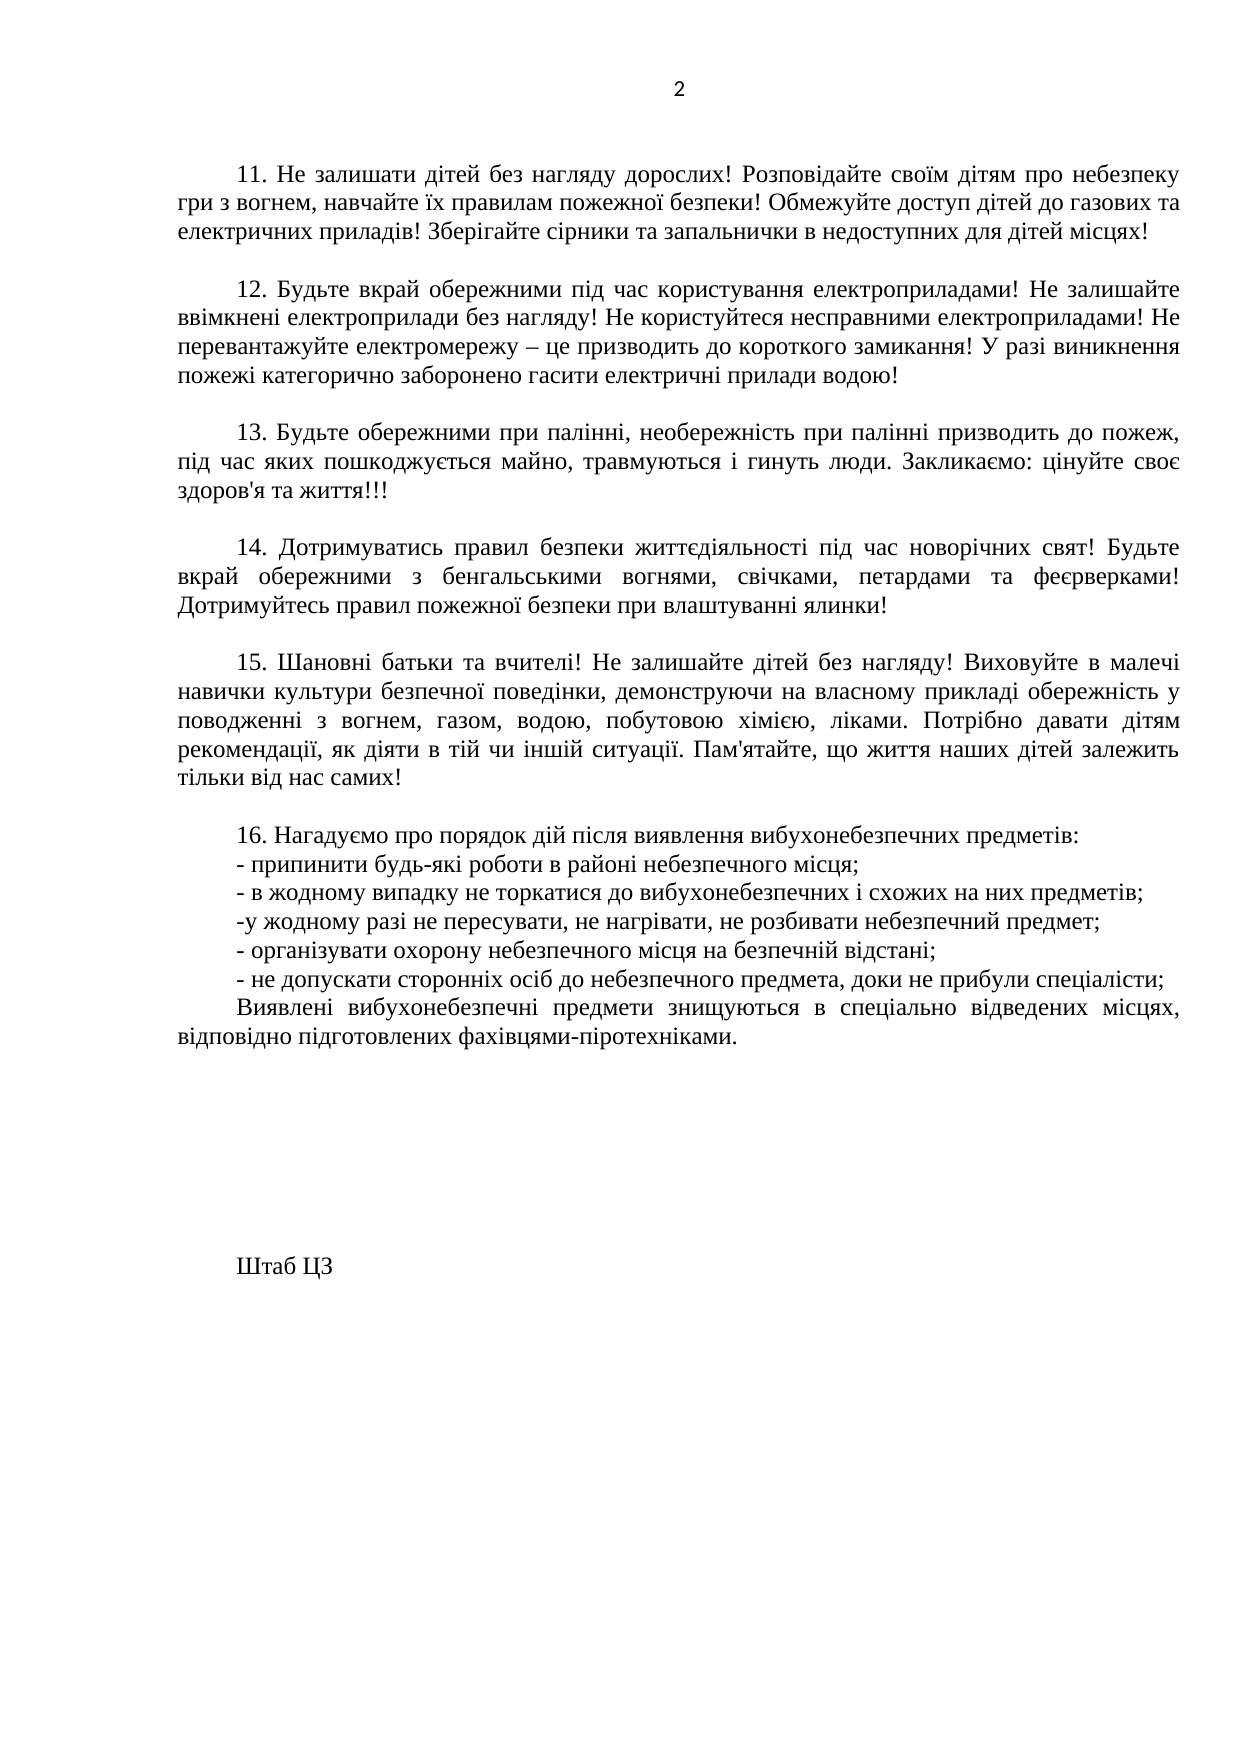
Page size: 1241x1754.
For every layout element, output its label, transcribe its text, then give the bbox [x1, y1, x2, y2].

text - організувати охорону небезпечного місця на безпечній відстані; [177, 935, 1181, 964]
text 13. Будьте обережними при палінні, необережність при палінні призводить до пожеж, під час яких пошкоджується майно, травмуються і гинуть люди. Закликаємо: цінуйте своє здоров'я та життя!!! [177, 417, 1181, 504]
text 15. Шановні батьки та вчителі! Не залишайте дітей без нагляду! Виховуйте в малечі навички культури безпечної поведінки, демонструючи на власному прикладі обережність у поводженні з вогнем, газом, водою, побутовою хімією, ліками. Потрібно давати дітям рекомендації, як діяти в тій чи іншій ситуації. Пам'ятайте, що життя наших дітей залежить тільки від нас самих! [177, 647, 1181, 791]
text Штаб ЦЗ [177, 1251, 1181, 1280]
text - в жодному випадку не торкатися до вибухонебезпечних і схожих на них предметів; [177, 877, 1181, 906]
text Виявлені вибухонебезпечні предмети знищуються в спеціально відведених місцях, відповідно підготовлених фахівцями-піротехніками. [177, 992, 1181, 1050]
text 11. Не залишати дітей без нагляду дорослих! Розповідайте своїм дітям про небезпеку гри з вогнем, навчайте їх правилам пожежної безпеки! Обмежуйте доступ дітей до газових та електричних приладів! Зберігайте сірники та запальнички в недоступних для дітей місцях! [177, 159, 1181, 245]
text 14. Дотримуватись правил безпеки життєдіяльності під час новорічних свят! Будьте вкрай обережними з бенгальськими вогнями, свічками, петардами та феєрверками! Дотримуйтесь правил пожежної безпеки при влаштуванні ялинки! [177, 532, 1181, 619]
text -у жодному разі не пересувати, не нагрівати, не розбивати небезпечний предмет; [177, 906, 1181, 935]
text 16. Нагадуємо про порядок дій після виявлення вибухонебезпечних предметів: [177, 820, 1181, 849]
text - не допускати сторонніх осіб до небезпечного предмета, доки не прибули спеціалісти; [177, 964, 1181, 992]
text 12. Будьте вкрай обережними під час користування електроприладами! Не залишайте ввімкнені електроприлади без нагляду! Не користуйтеся несправними електроприладами! Не перевантажуйте електромережу – це призводить до короткого замикання! У разі виникнення пожежі категорично заборонено гасити електричні прилади водою! [177, 274, 1181, 389]
text - припинити будь-які роботи в районі небезпечного місця; [177, 849, 1181, 877]
